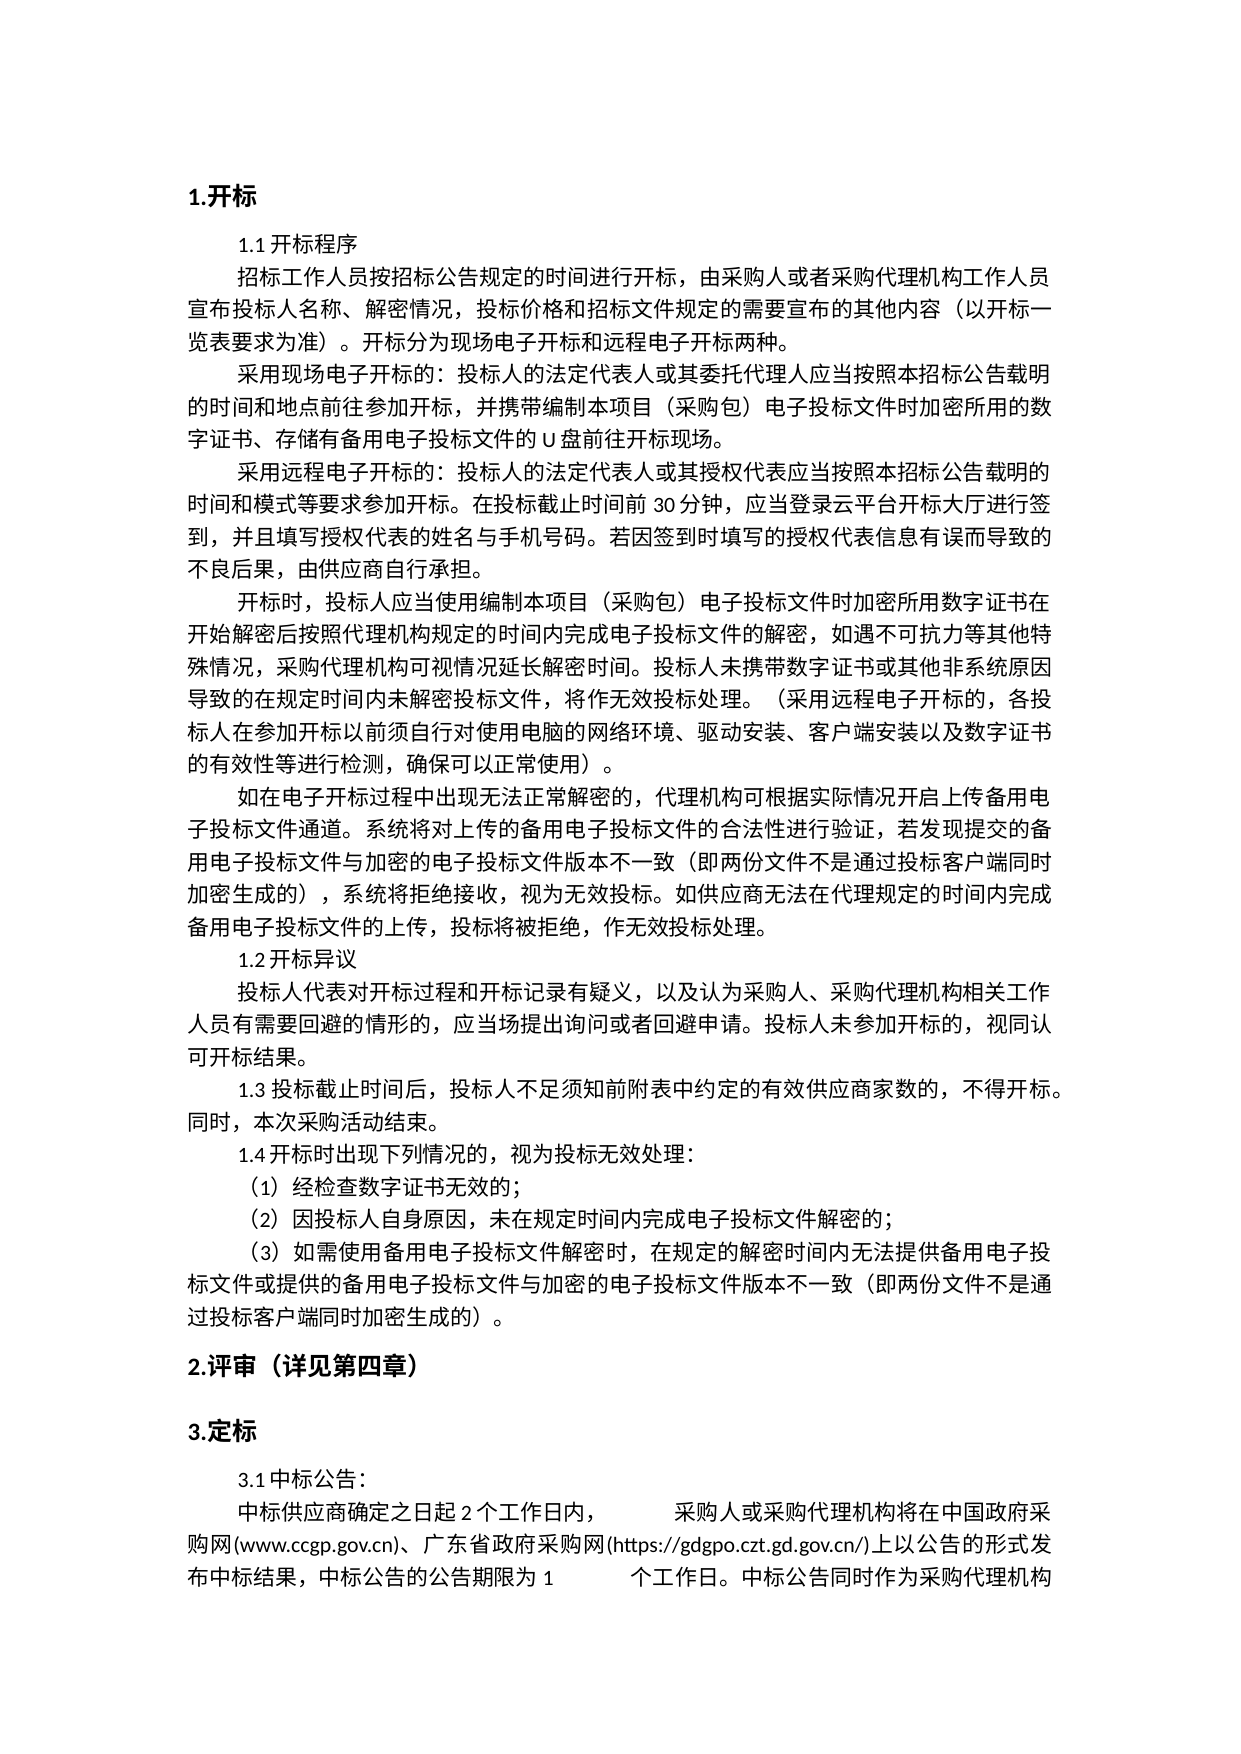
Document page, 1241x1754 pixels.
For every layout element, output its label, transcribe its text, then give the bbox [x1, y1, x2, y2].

text 投标人代表对开标过程和开标记录有疑义，以及认为采购人、采购代理机构相关工作人员有需要回避的情形的，应当场提出询问或者回避申请。投标人未参加开标的，视同认可开标结果。 [187, 974, 1053, 1072]
text 招标工作人员按招标公告规定的时间进行开标，由采购人或者采购代理机构工作人员宣布投标人名称、解密情况，投标价格和招标文件规定的需要宣布的其他内容（以开标一览表要求为准）。开标分为现场电子开标和远程电子开标两种。 [187, 259, 1053, 357]
text （1）经检查数字证书无效的； [187, 1169, 1053, 1202]
text 1.3 投标截止时间后，投标人不足须知前附表中约定的有效供应商家数的，不得开标。同时，本次采购活动结束。 [187, 1072, 1053, 1137]
text 1.1 开标程序 [187, 227, 1053, 259]
text 3.1中标公告： [187, 1462, 1053, 1494]
text （2）因投标人自身原因，未在规定时间内完成电子投标文件解密的； [187, 1202, 1053, 1234]
text 采用现场电子开标的：投标人的法定代表人或其委托代理人应当按照本招标公告载明的时间和地点前往参加开标，并携带编制本项目（采购包）电子投标文件时加密所用的数字证书、存储有备用电子投标文件的U盘前往开标现场。 [187, 357, 1053, 454]
text 2.评审（详见第四章） [187, 1332, 1053, 1397]
text 如在电子开标过程中出现无法正常解密的，代理机构可根据实际情况开启上传备用电子投标文件通道。系统将对上传的备用电子投标文件的合法性进行验证，若发现提交的备用电子投标文件与加密的电子投标文件版本不一致（即两份文件不是通过投标客户端同时加密生成的），系统将拒绝接收，视为无效投标。如供应商无法在代理规定的时间内完成备用电子投标文件的上传，投标将被拒绝，作无效投标处理。 [187, 779, 1053, 942]
text 1.2开标异议 [187, 942, 1053, 974]
text 1.4开标时出现下列情况的，视为投标无效处理： [187, 1137, 1053, 1169]
text （3）如需使用备用电子投标文件解密时，在规定的解密时间内无法提供备用电子投标文件或提供的备用电子投标文件与加密的电子投标文件版本不一致（即两份文件不是通过投标客户端同时加密生成的）。 [187, 1234, 1053, 1332]
text 采用远程电子开标的：投标人的法定代表人或其授权代表应当按照本招标公告载明的时间和模式等要求参加开标。在投标截止时间前30分钟，应当登录云平台开标大厅进行签到，并且填写授权代表的姓名与手机号码。若因签到时填写的授权代表信息有误而导致的不良后果，由供应商自行承担。 [187, 454, 1053, 584]
text 3.定标 [187, 1397, 1053, 1462]
text 1.开标 [187, 162, 1053, 227]
text 开标时，投标人应当使用编制本项目（采购包）电子投标文件时加密所用数字证书在开始解密后按照代理机构规定的时间内完成电子投标文件的解密，如遇不可抗力等其他特殊情况，采购代理机构可视情况延长解密时间。投标人未携带数字证书或其他非系统原因导致的在规定时间内未解密投标文件，将作无效投标处理。（采用远程电子开标的，各投标人在参加开标以前须自行对使用电脑的网络环境、驱动安装、客户端安装以及数字证书的有效性等进行检测，确保可以正常使用）。 [187, 584, 1053, 779]
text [187, 1494, 1053, 1592]
